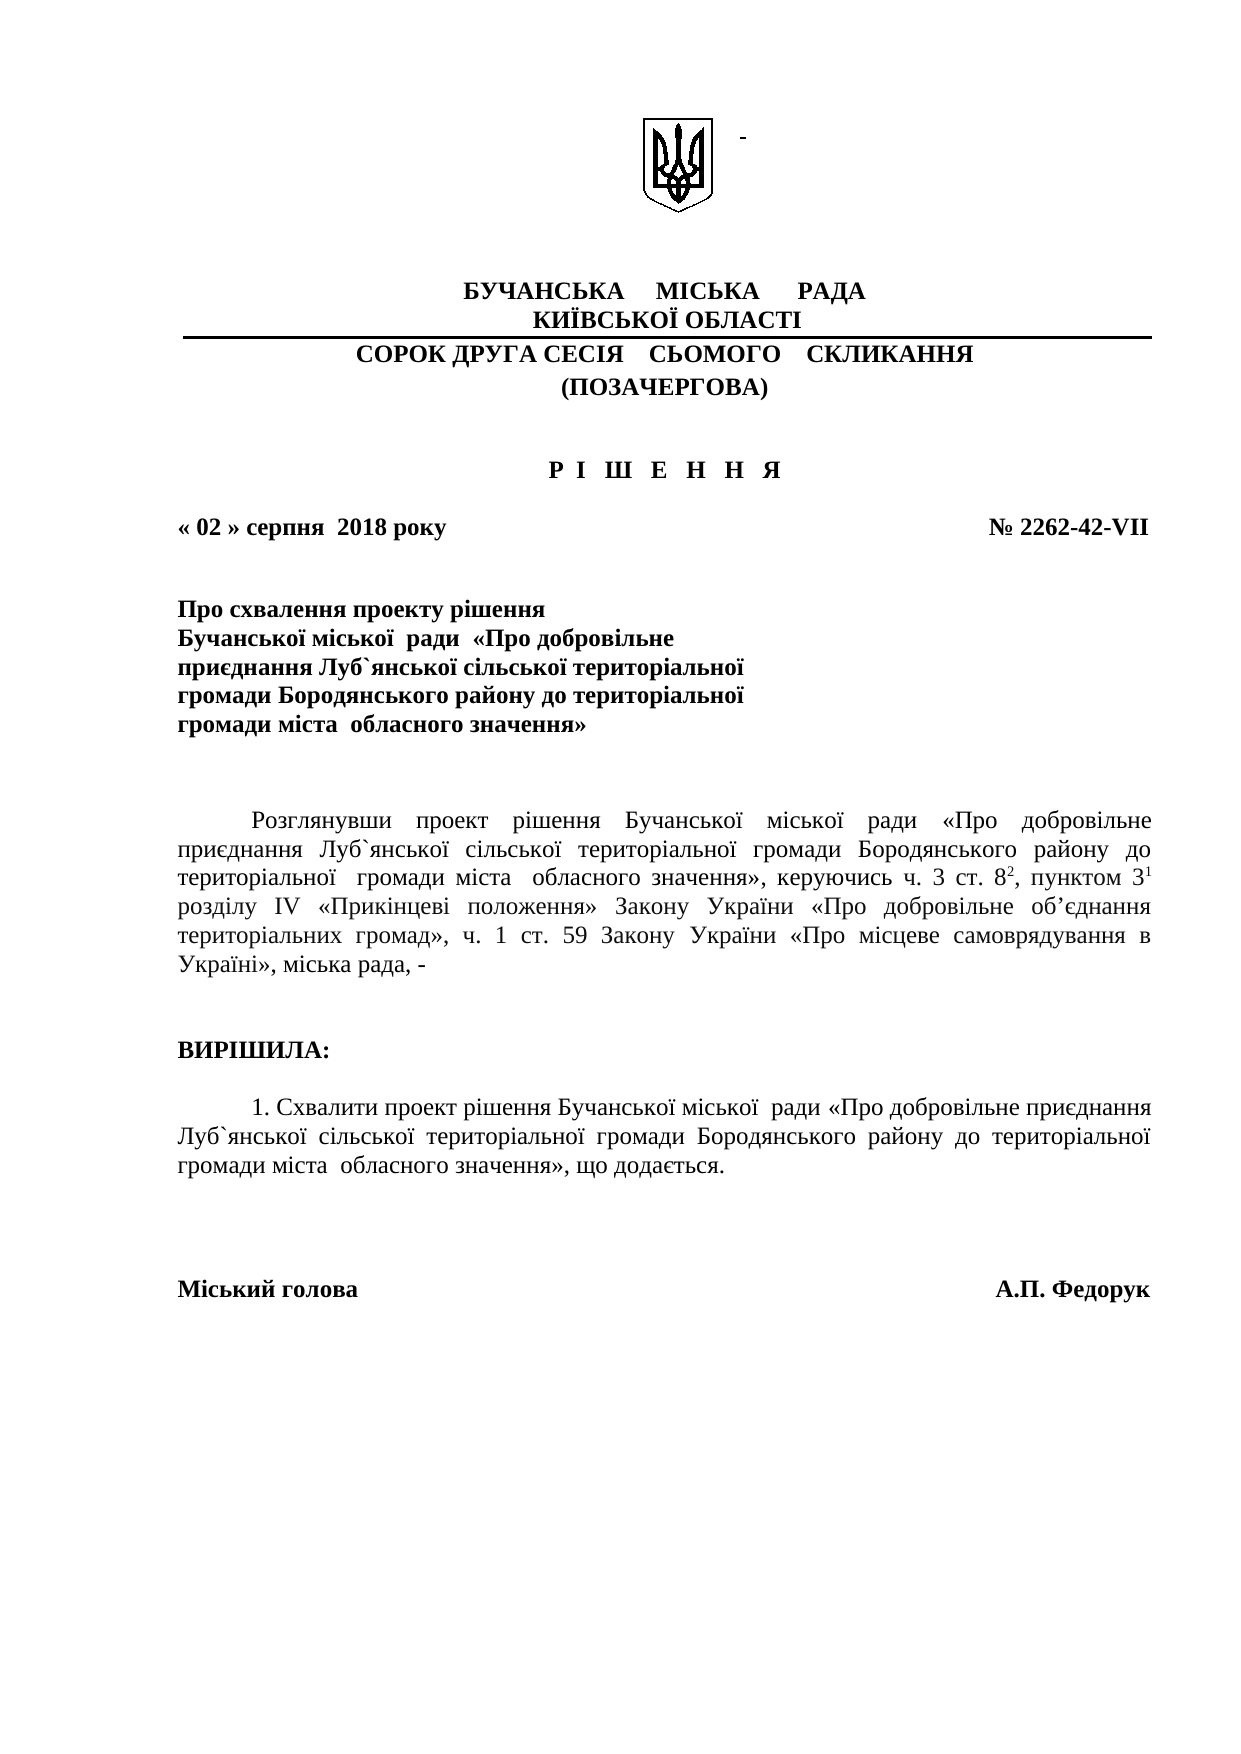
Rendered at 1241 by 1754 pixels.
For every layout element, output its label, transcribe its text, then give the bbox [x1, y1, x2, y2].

text Розглянувши проект рішення Бучанської міської ради «Про добровільне приєднання Луб`янської сільської територіальної громади Бородянського району до територіальної громади міста обласного значення», керуючись ч. 3 ст. 82, пунктом 31 розділу IV «Прикінцеві положення» Закону України «Про добровільне об’єднання територіальних громад», ч. 1 ст. 59 Закону України «Про місцеве самоврядування в Україні», міська рада, - [177, 805, 1152, 977]
subtitle « 02 » серпня 2018 року № 2262-42-VІІ [177, 512, 1152, 541]
subtitle Р І Ш Е Н Н Я [177, 455, 1152, 483]
text СОРОК ДРУГА СЕСІЯ СЬОМОГО СКЛИКАННЯ [177, 339, 1152, 368]
subtitle КИЇВСЬКОЇ ОБЛАСТІ [183, 305, 1152, 336]
text громади Бородянського району до територіальної [177, 680, 1152, 709]
text Бучанської міської ради «Про добровільне [177, 623, 1152, 652]
text приєднання Луб`янської сільської територіальної [177, 652, 1152, 680]
text Про схвалення проекту рішення [177, 594, 1152, 623]
text громади міста обласного значення» [177, 709, 1152, 738]
text 1. Схвалити проект рішення Бучанської міської ради «Про добровільне приєднання Луб`янської сільської територіальної громади Бородянського району до територіальної громади міста обласного значення», що додається. [177, 1092, 1152, 1179]
text Міський голова А.П. Федорук [177, 1274, 1152, 1303]
text (ПОЗАЧЕРГОВА) [177, 372, 1152, 401]
text ВИРІШИЛА: [177, 1035, 1152, 1064]
text БУЧАНСЬКА МІСЬКА РАДА [177, 276, 1152, 305]
